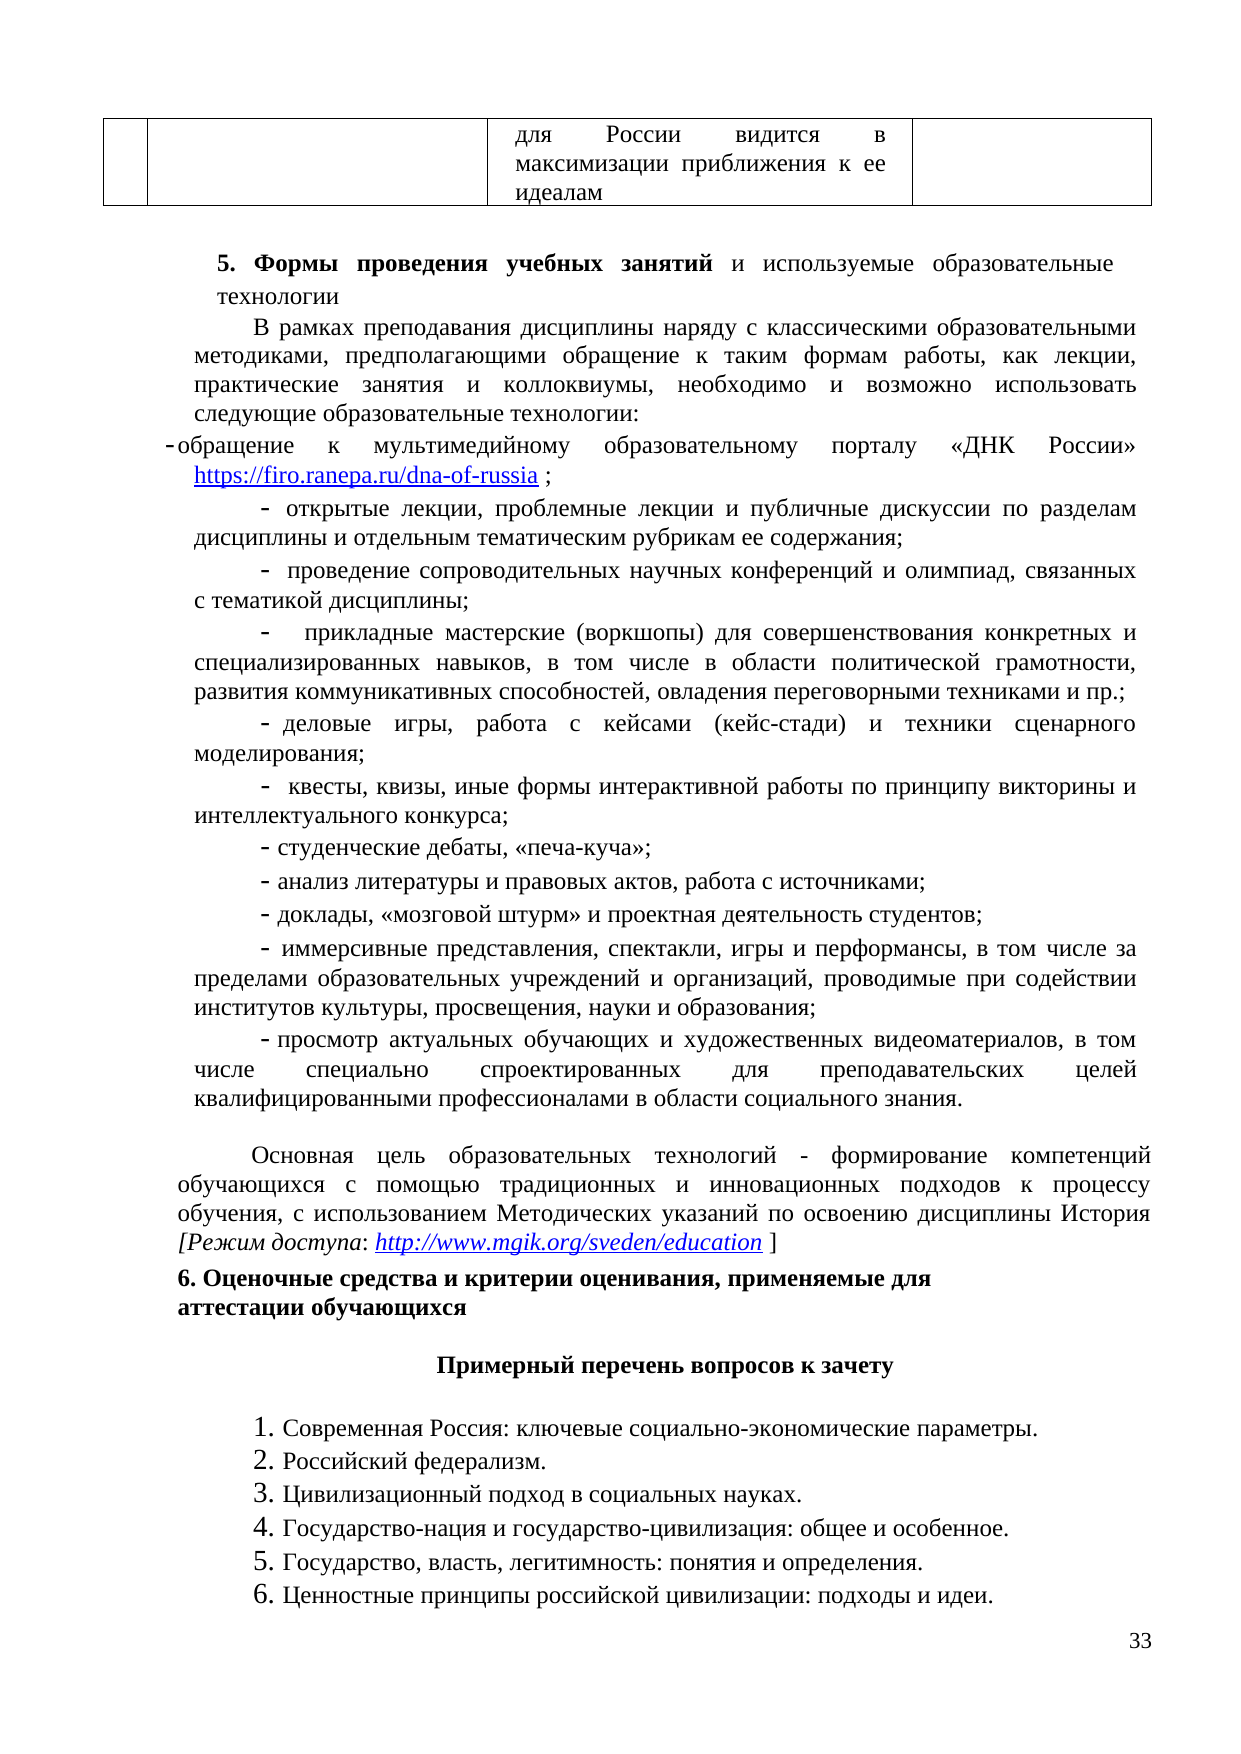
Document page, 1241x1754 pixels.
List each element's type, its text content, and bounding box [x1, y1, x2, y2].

list проведение сопроводительных научных конференций и олимпиад, связанных с тематикой дисциплины; [194, 551, 1136, 613]
list просмотр актуальных обучающих и художественных видеоматериалов, в том числе специально спроектированных для преподавательских целей квалифицированными профессионалами в области социального знания. [194, 1021, 1137, 1112]
list квесты, квизы, иные формы интерактивной работы по принципу викторины и интеллектуального конкурса; [194, 767, 1136, 829]
subtitle Примерный перечень вопросов к зачету [216, 1351, 1113, 1379]
list обращение к мультимедийному образовательному порталу «ДНК России» https://firo.ranepa.ru/dna-of-russia ; [165, 427, 1136, 489]
text В рамках преподавания дисциплины наряду с классическими образовательными методиками, предполагающими обращение к таким формам работы, как лекции, практические занятия и коллоквиумы, необходимо и возможно использовать следующие образовательные технологии: [194, 312, 1137, 427]
list Цивилизационный подход в социальных науках. [253, 1476, 1152, 1509]
list Государство, власть, легитимность: понятия и определения. [253, 1543, 1152, 1577]
list деловые игры, работа с кейсами (кейс-стади) и техники сценарного моделирования; [194, 704, 1136, 767]
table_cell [913, 119, 1151, 205]
text Основная цель образовательных технологий - формирование компетенций обучающихся с помощью традиционных и инновационных подходов к процессу обучения, с использованием Методических указаний по освоению дисциплины История [Режим доступа: http://www.mgik.org/sveden/education ] [177, 1140, 1152, 1255]
list Современная Россия: ключевые социально-экономические параметры. [253, 1409, 1152, 1442]
list открытые лекции, проблемные лекции и публичные дискуссии по разделам дисциплины и отдельным тематическим рубрикам ее содержания; [194, 489, 1136, 551]
subtitle 6. Оценочные средства и критерии оценивания, применяемые для аттестации обучающихся [177, 1263, 947, 1321]
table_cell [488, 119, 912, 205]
list студенческие дебаты, «печа-куча»; [260, 829, 1152, 862]
list Государство-нация и государство-цивилизация: общее и особенное. [253, 1509, 1152, 1543]
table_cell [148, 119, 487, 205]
list анализ литературы и правовых актов, работа с источниками; [260, 862, 1152, 896]
list Ценностные принципы российской цивилизации: подходы и идеи. [253, 1577, 1152, 1610]
list прикладные мастерские (воркшопы) для совершенствования конкретных и специализированных навыков, в том числе в области политической грамотности, развития коммуникативных способностей, овладения переговорными техниками и пр.; [194, 613, 1137, 704]
list доклады, «мозговой штурм» и проектная деятельность студентов; [260, 896, 1152, 929]
subtitle 5. Формы проведения учебных занятий и используемые образовательные технологии [217, 244, 1113, 312]
list Российский федерализм. [253, 1442, 1152, 1476]
list иммерсивные представления, спектакли, игры и перформансы, в том числе за пределами образовательных учреждений и организаций, проводимые при содействии институтов культуры, просвещения, науки и образования; [194, 929, 1136, 1021]
table_cell [104, 119, 147, 205]
